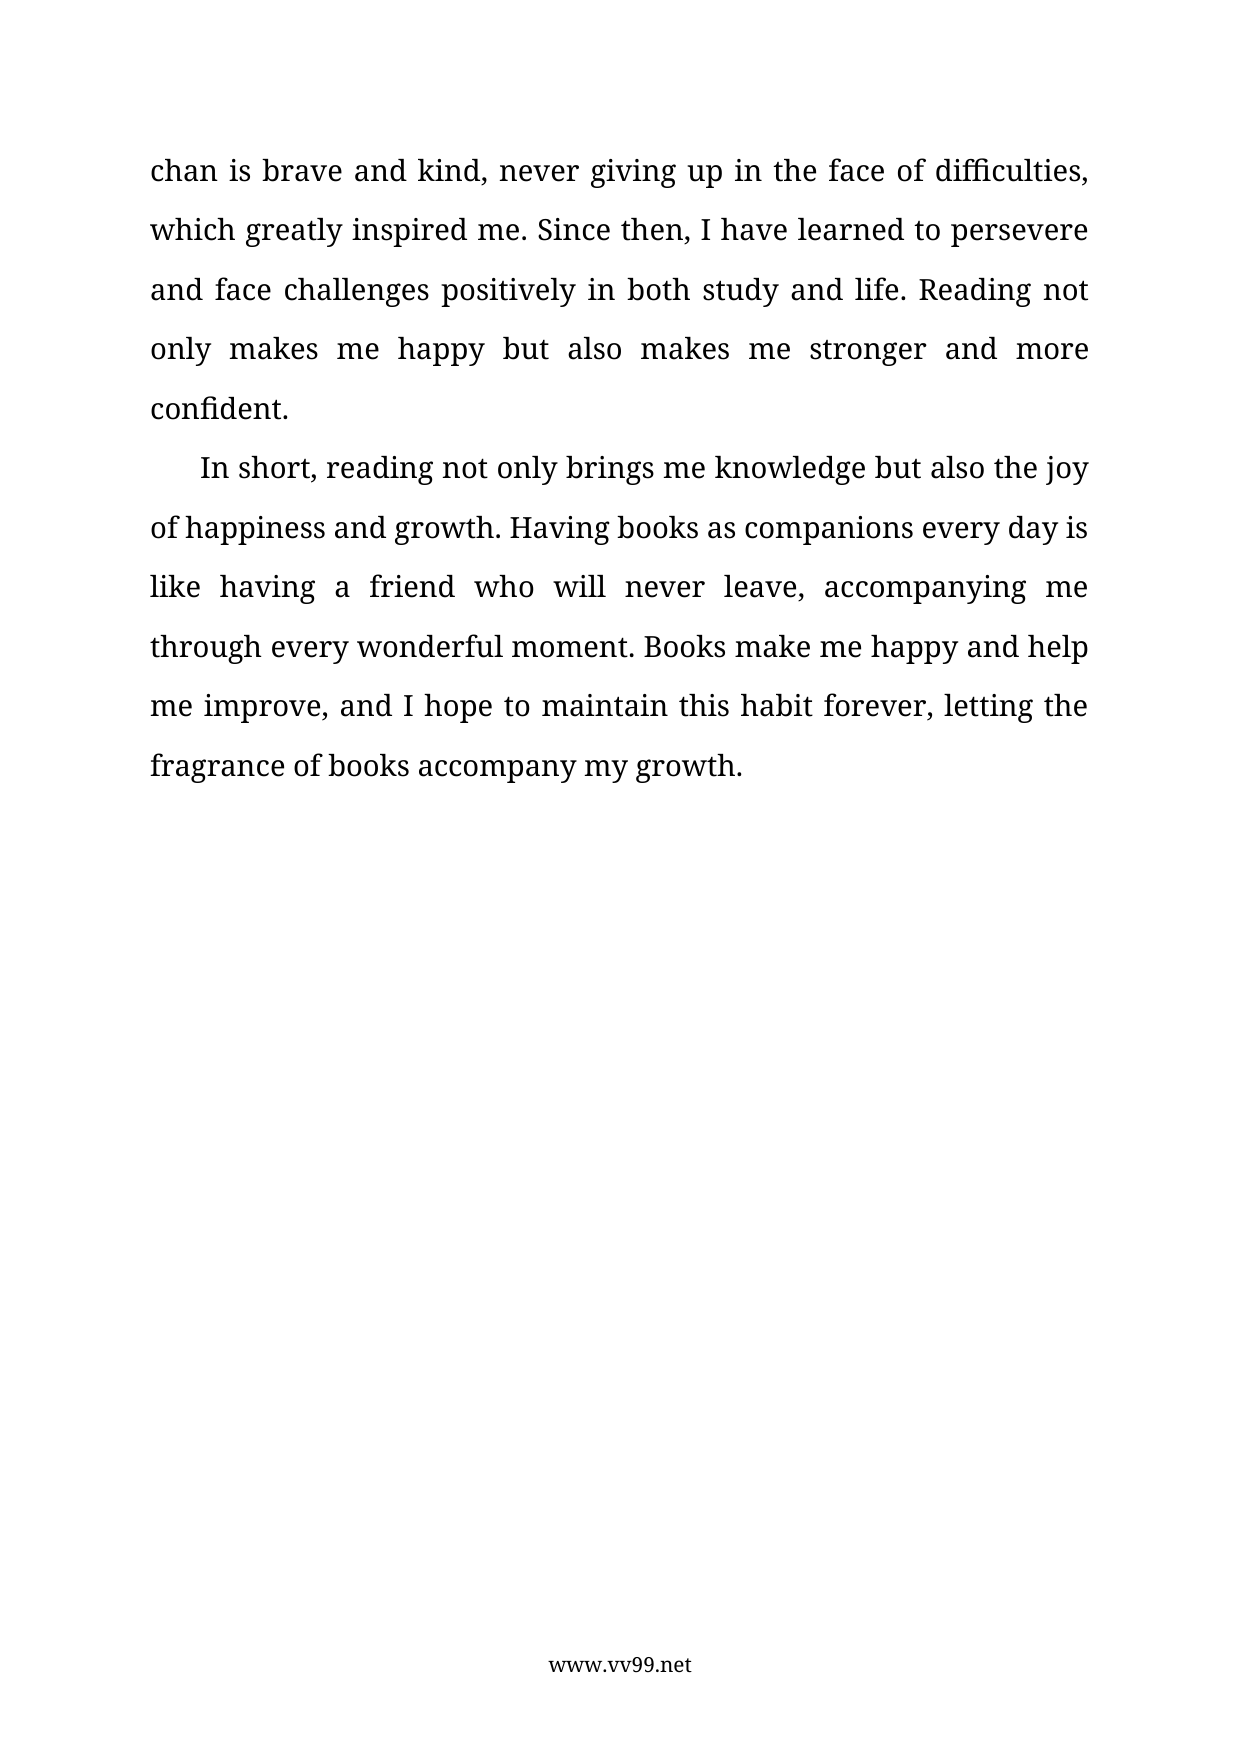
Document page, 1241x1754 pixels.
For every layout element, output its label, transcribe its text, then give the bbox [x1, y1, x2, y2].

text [150, 150, 1090, 428]
text In short, reading not only brings me knowledge but also the joy of happiness and growth. Having books as companions every day is like having a friend who will never leave, accompanying me through every wonderful moment. Books make me happy and help me improve, and I hope to maintain this habit forever, letting the fragrance of books accompany my growth. [150, 447, 1090, 784]
